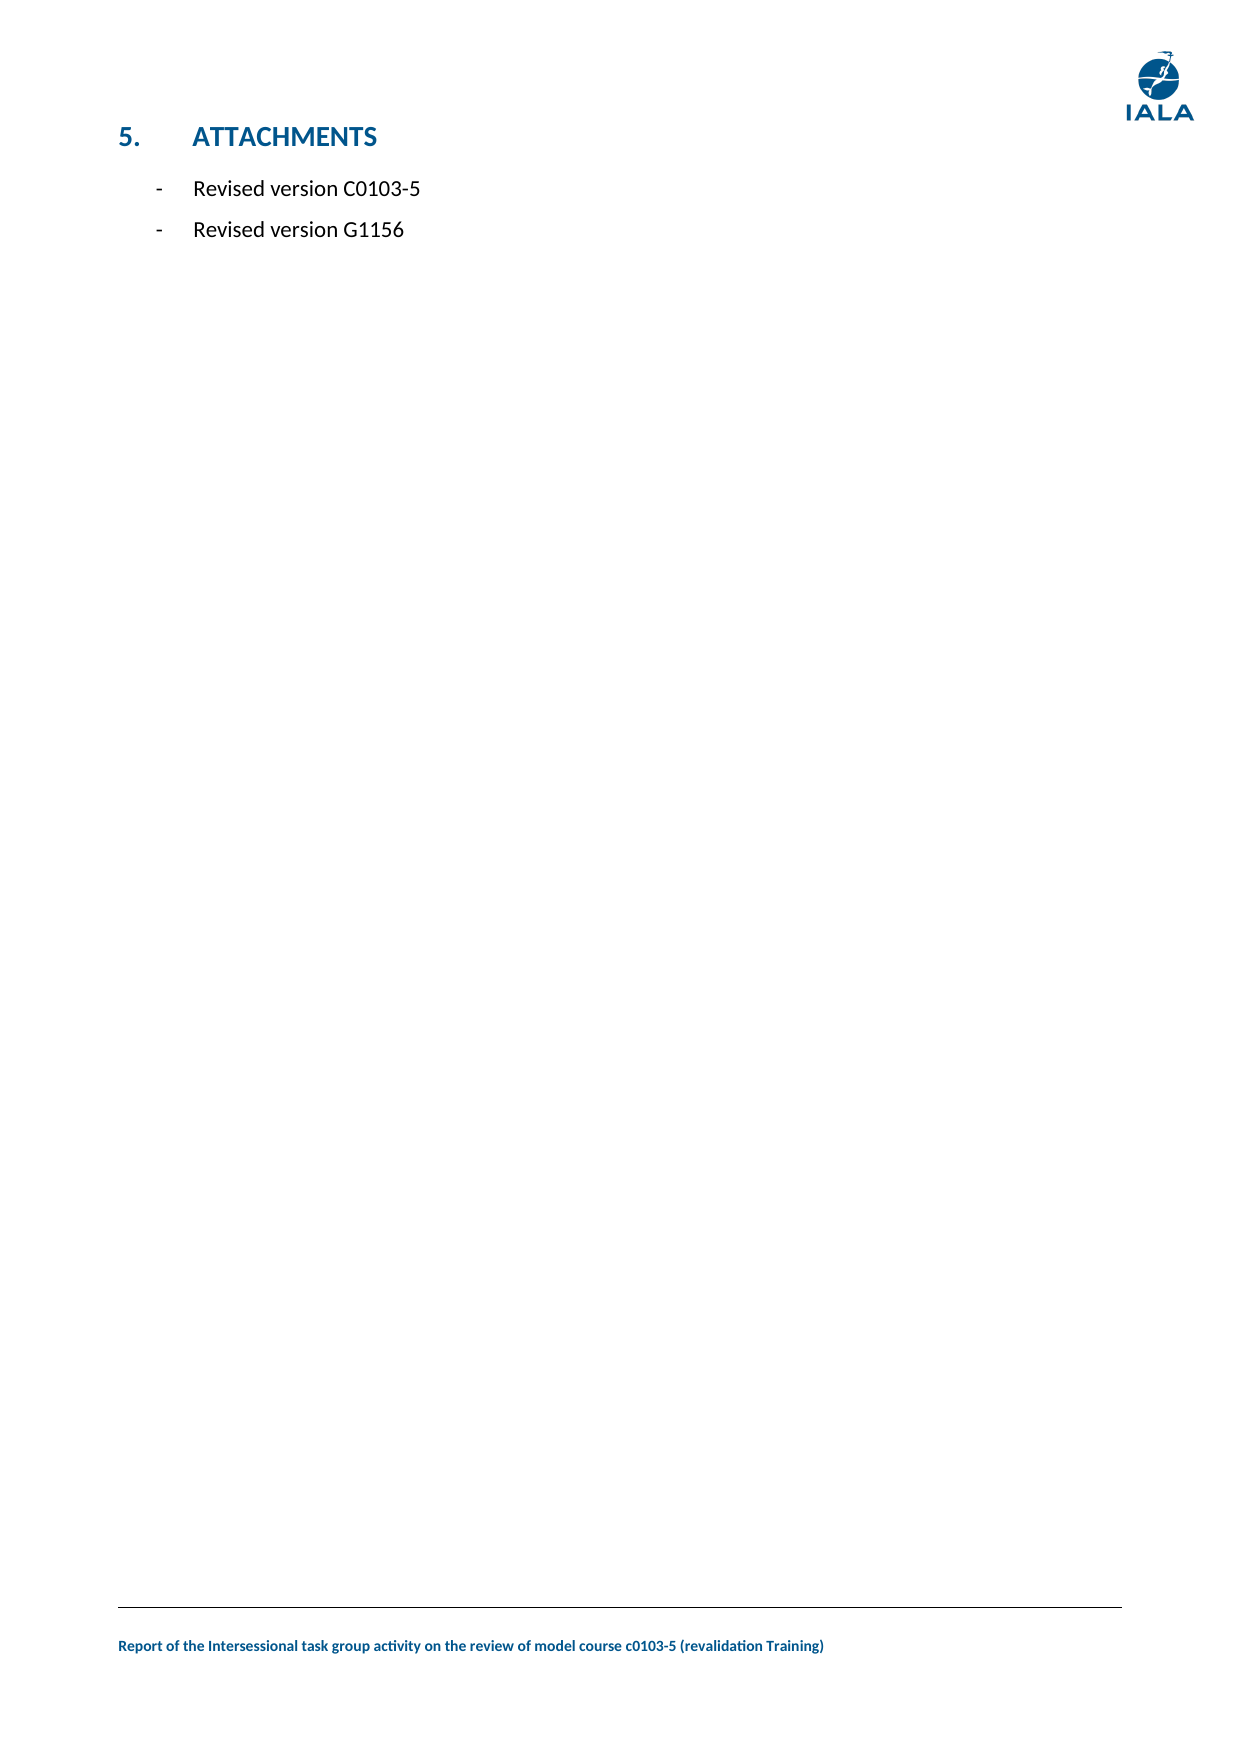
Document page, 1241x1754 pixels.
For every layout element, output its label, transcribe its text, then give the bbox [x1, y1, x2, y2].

subtitle attachments [118, 118, 1122, 154]
picture [1111, 43, 1206, 136]
list Revised version C0103-5 [156, 174, 1122, 203]
list Revised version G1156 [156, 215, 1122, 243]
